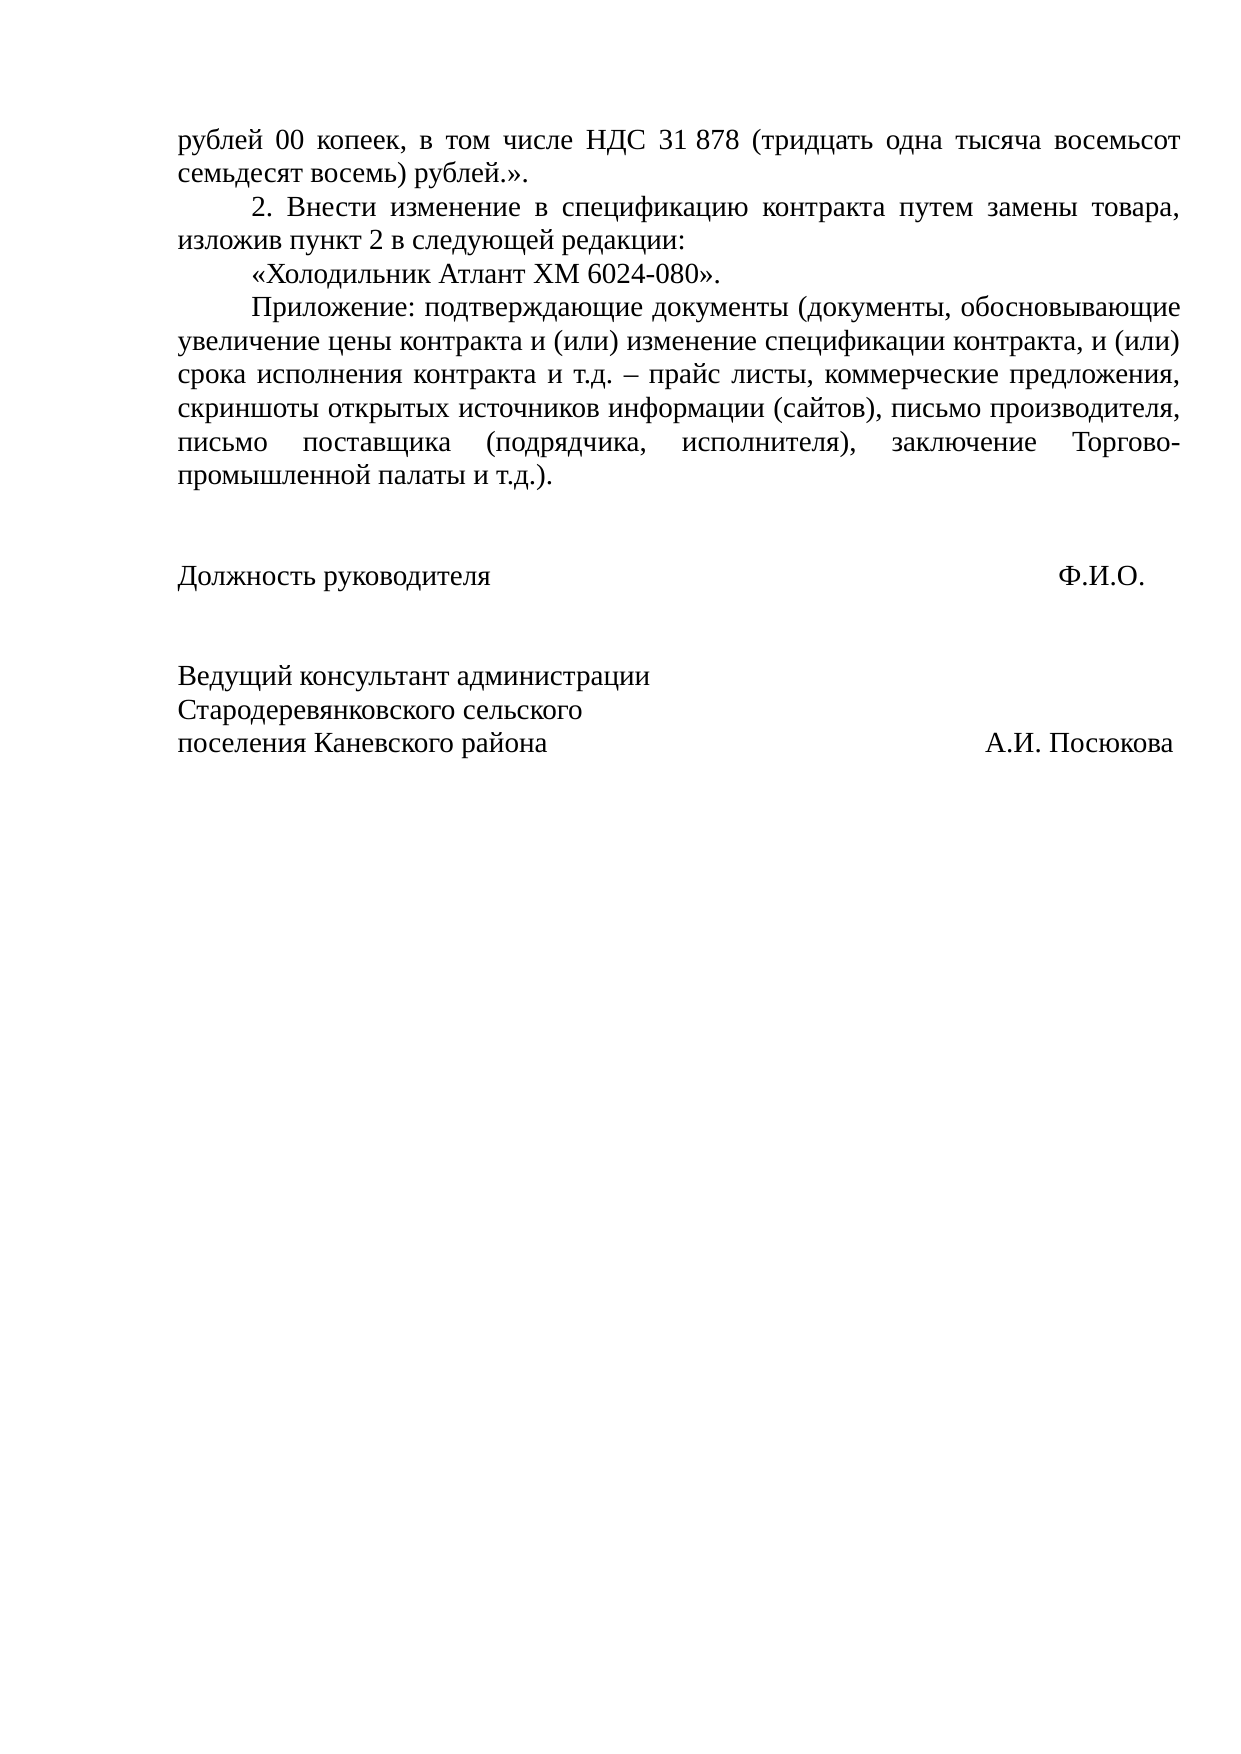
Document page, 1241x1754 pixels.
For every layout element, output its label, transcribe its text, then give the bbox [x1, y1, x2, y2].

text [177, 122, 1181, 189]
text Должность руководителя Ф.И.О. [177, 558, 1181, 591]
text «Холодильник Атлант ХМ 6024-080». [177, 256, 1181, 289]
text 2. Внести изменение в спецификацию контракта путем замены товара, изложив пункт 2 в следующей редакции: [177, 189, 1181, 256]
text поселения Каневского района А.И. Посюкова [177, 726, 1181, 759]
text Приложение: подтверждающие документы (документы, обосновывающие увеличение цены контракта и (или) изменение спецификации контракта, и (или) срока исполнения контракта и т.д. – прайс листы, коммерческие предложения, скриншоты открытых источников информации (сайтов), письмо производителя, письмо поставщика (подрядчика, исполнителя), заключение Торгово-промышленной палаты и т.д.). [177, 289, 1181, 491]
text Стародеревянковского сельского [177, 692, 1181, 726]
text Ведущий консультант администрации [177, 658, 1181, 692]
